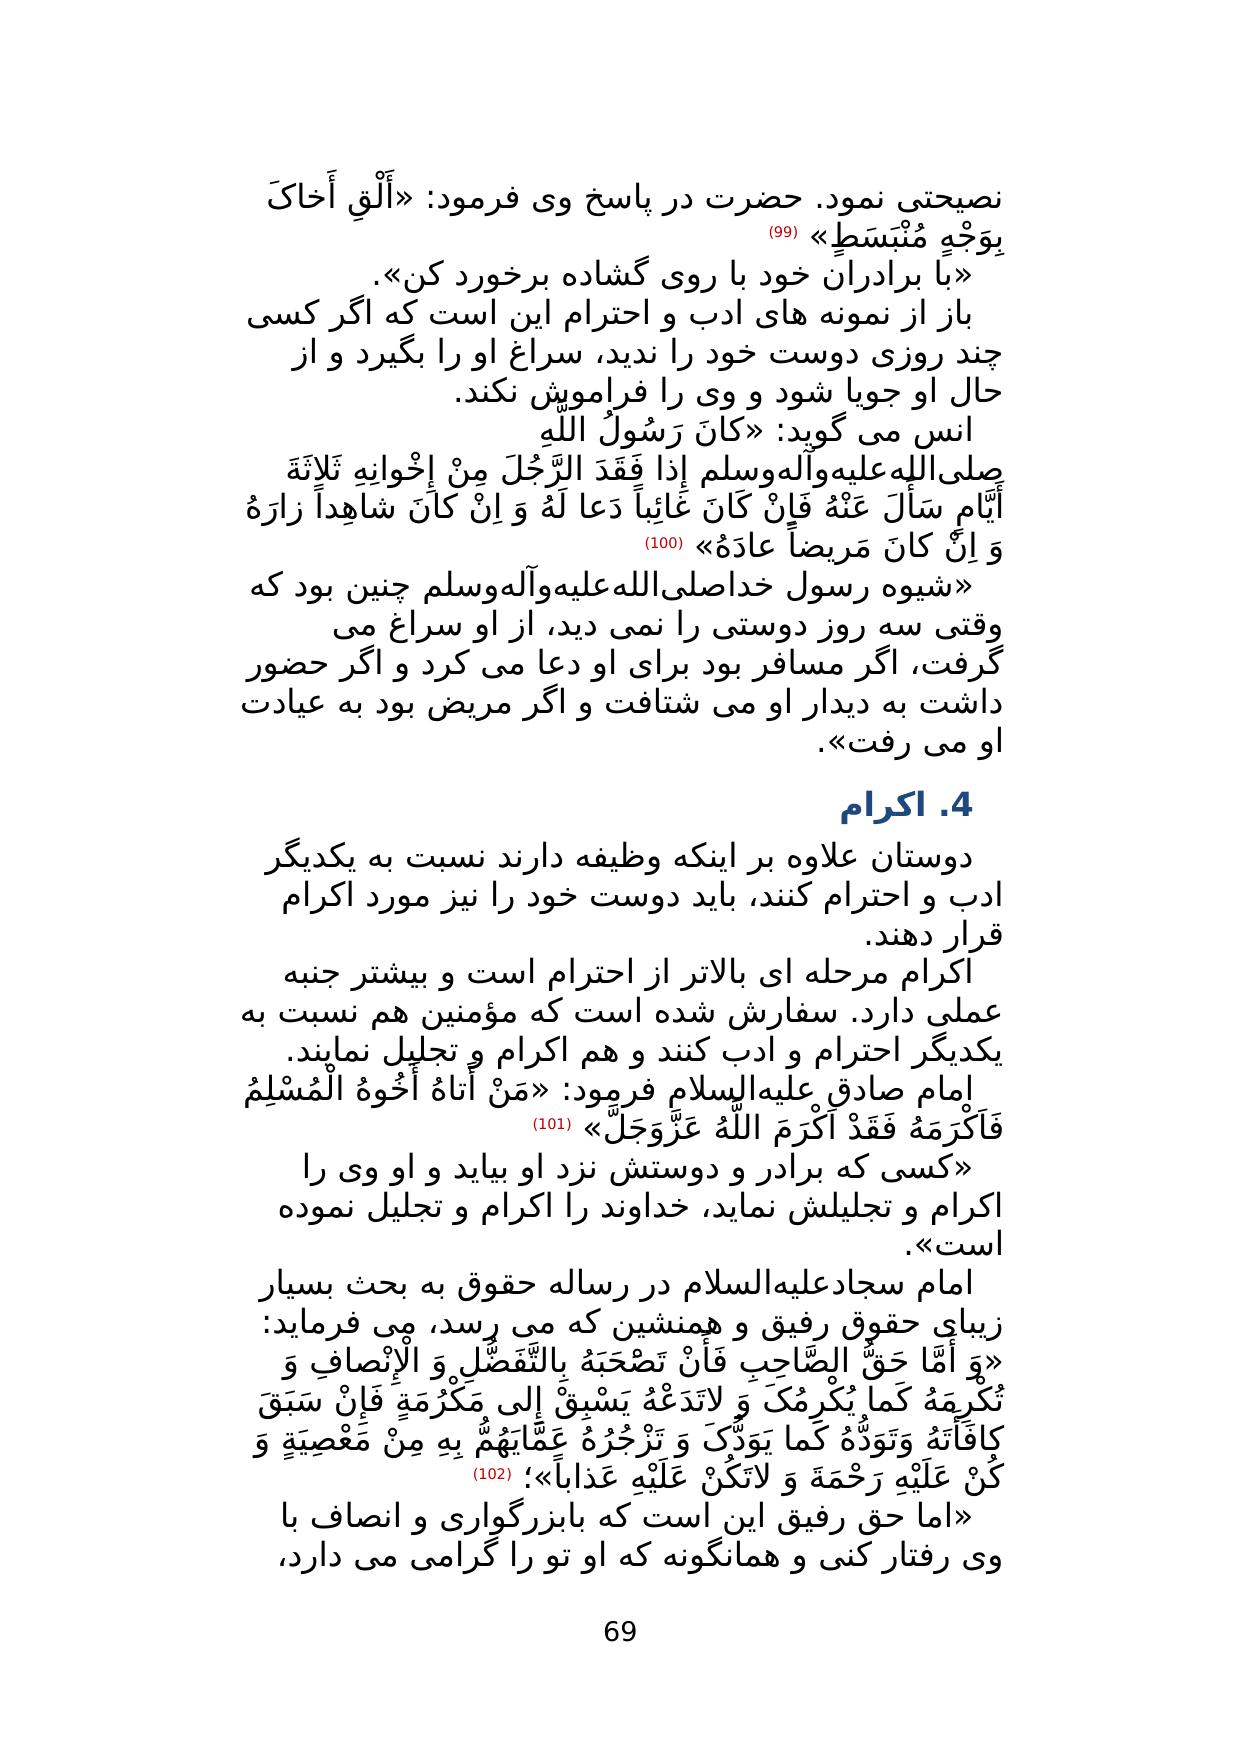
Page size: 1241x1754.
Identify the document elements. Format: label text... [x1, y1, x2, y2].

text امام صادق عليه‌السلام فرمود: «مَنْ أَتاهُ أَخُوهُ الْمُسْلِمُ فَاَکْرَمَهُ فَقَدْ اَکْرَمَ اللَّهُ عَزَّوَجَلَّ» (101) [236, 1069, 1004, 1147]
text باز از نمونه های ادب و احترام این است که اگر کسی چند روزی دوست خود را ندید، سراغ او را بگیرد و از حال او جویا شود و وی را فراموش نکند. [236, 294, 1004, 410]
text «کسی که برادر و دوستش نزد او بیاید و او وی را اکرام و تجلیلش نماید، خداوند را اکرام و تجلیل نموده است». [236, 1147, 1004, 1264]
text «شیوه رسول خداصلى‌الله‌عليه‌وآله‌وسلم چنین بود که وقتی سه روز دوستی را نمی دید، از او سراغ می گرفت، اگر مسافر بود برای او دعا می کرد و اگر حضور داشت به دیدار او می شتافت و اگر مریض بود به عیادت او می رفت». [236, 566, 1004, 760]
text انس می گوید: «کانَ رَسُولُ اللَّهِ صلى‌الله‌عليه‌وآله‌وسلم إِذا فَقَدَ الرَّجُلَ مِنْ إِخْوانِهِ ثَلاثَةَ أَیَّامٍ سَأَلَ عَنْهُ فَاِنْ کَانَ غائِباً دَعا لَهُ وَ اِنْ کانَ شاهِداً زارَهُ وَ اِنْ کانَ مَریضاً عادَهُ» (100) [236, 410, 1004, 566]
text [236, 1497, 1004, 1574]
text دوستان علاوه بر اینکه وظیفه دارند نسبت به یکدیگر ادب و احترام کنند، باید دوست خود را نیز مورد اکرام قرار دهند. [236, 836, 1004, 953]
text اکرام مرحله ای بالاتر از احترام است و بیشتر جنبه عملی دارد. سفارش شده است که مؤمنین هم نسبت به یکدیگر احترام و ادب کنند و هم اکرام و تجلیل نمایند. [236, 953, 1004, 1069]
text «با برادران خود با روی گشاده برخورد کن». [236, 255, 1004, 294]
text امام سجادعليه‌السلام در رساله حقوق به بحث بسیار زیبای حقوق رفیق و همنشین که می رسد، می فرماید: «وَ أَمَّا حَقُّ الصَّاحِبِ فَأَنْ تَصَْحَبَهُ بِالتَّفَضُّلِ وَ الْإِنْصافِ وَ تُکْرِمَهُ کَما یُکْرِمُکَ وَ لاتَدَعْهُ یَسْبِقْ إِلی مَکْرُمَةٍ فَإِنْ سَبَقَ کافَأَتَهُ وَتَوَدُّهُ کَما یَوَدُّکَ وَ تَزْجُرُهُ عَمَّایَهُمُّ بِهِ مِنْ مَعْصِیَةٍ وَ کُنْ عَلَیْهِ رَحْمَةَ وَ لاتَکُنْ عَلَیْهِ عَذاباً»؛ (102) [236, 1264, 1004, 1497]
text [236, 177, 1004, 255]
subtitle 4. اکرام [236, 785, 1004, 824]
